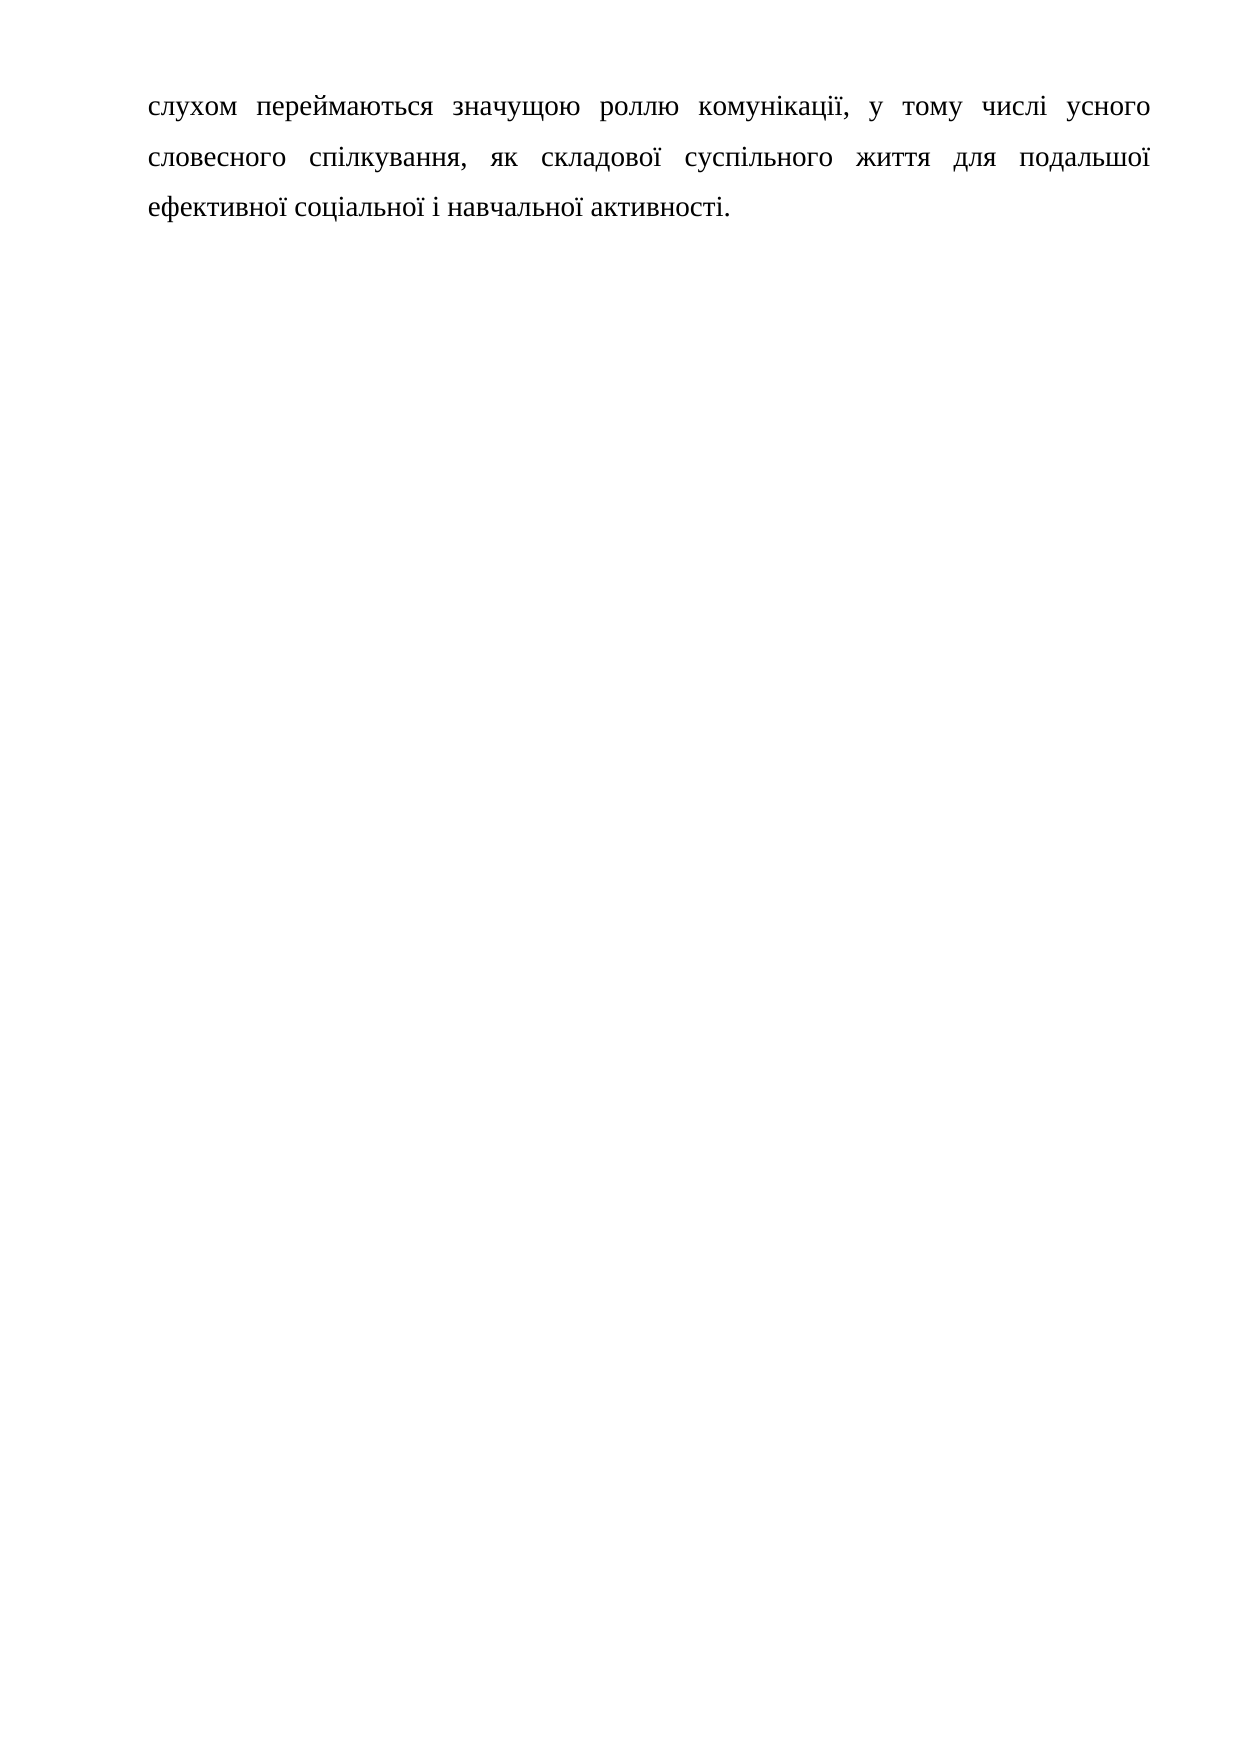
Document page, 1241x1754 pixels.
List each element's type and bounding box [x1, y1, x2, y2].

text [148, 88, 1152, 223]
